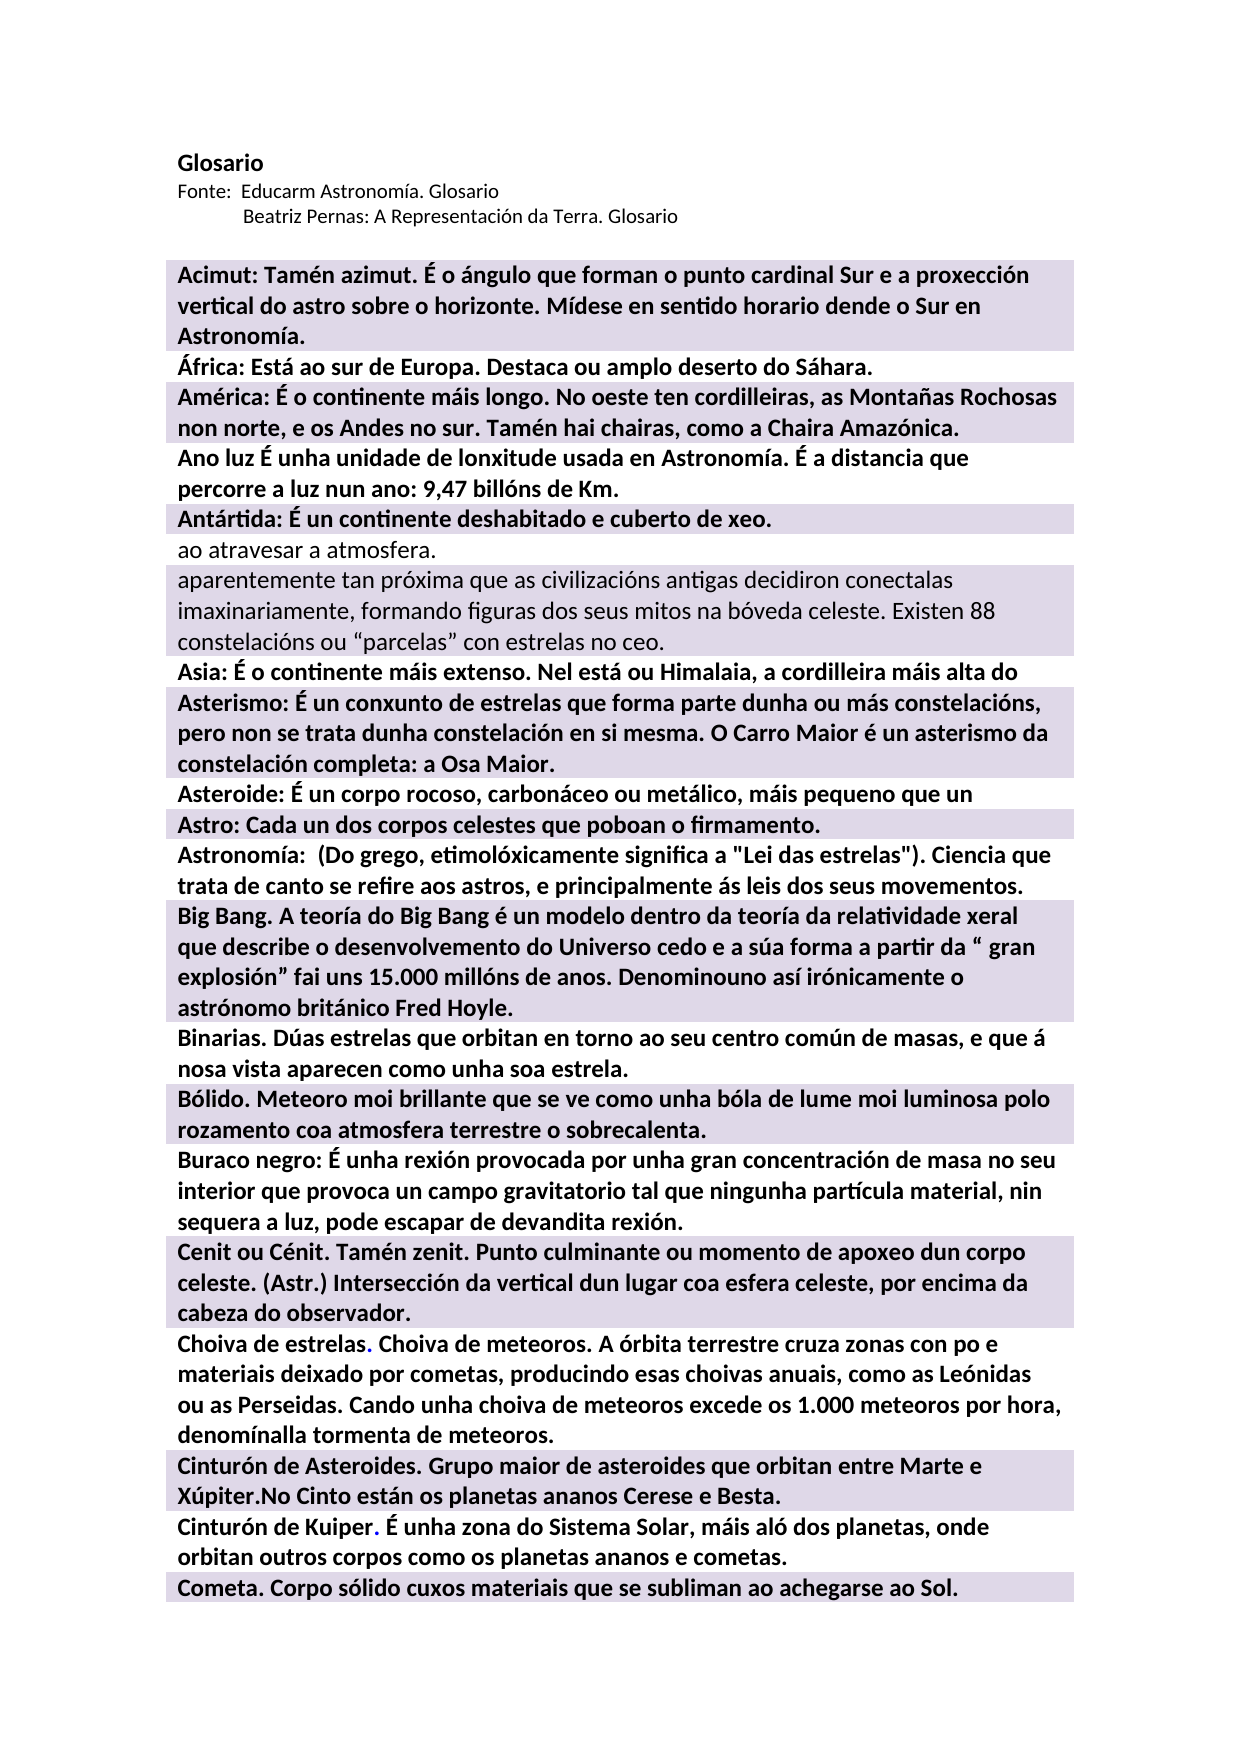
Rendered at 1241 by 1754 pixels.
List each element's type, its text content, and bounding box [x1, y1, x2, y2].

table_cell aparentemente tan próxima que as civilizacións antigas decidiron conectalas imaxinariamente, formando figuras dos seus mitos na bóveda celeste. Existen 88 constelacións ou “parcelas” con estrelas no ceo. [166, 565, 1074, 656]
table_cell Buraco negro: É unha rexión provocada por unha gran concentración de masa no seu interior que provoca un campo gravitatorio tal que ningunha partícula material, nin sequera a luz, pode escapar de devandita rexión. [166, 1145, 1074, 1236]
table_cell Asteroide: É un corpo rocoso, carbonáceo ou metálico, máis pequeno que un [166, 778, 1074, 809]
table_header Glosario Fonte: Educarm Astronomía. Glosario Beatriz Pernas: A Representación da Terra. Glosario [166, 148, 1074, 259]
table_cell Binarias. Dúas estrelas que orbitan en torno ao seu centro común de masas, e que á nosa vista aparecen como unha soa estrela. [166, 1023, 1074, 1083]
table_cell Bólido. Meteoro moi brillante que se ve como unha bóla de lume moi luminosa polo rozamento coa atmosfera terrestre o sobrecalenta. [166, 1084, 1074, 1144]
table_cell Ano luz É unha unidade de lonxitude usada en Astronomía. É a distancia que percorre a luz nun ano: 9,47 billóns de Km. [166, 443, 1074, 504]
table_cell Cinturón de Asteroides. Grupo maior de asteroides que orbitan entre Marte e Xúpiter.No Cinto están os planetas ananos Cerese e Besta. [166, 1450, 1074, 1511]
table_cell América: É o continente máis longo. No oeste ten cordilleiras, as Montañas Rochosas non norte, e os Andes no sur. Tamén hai chairas, como a Chaira Amazónica. [166, 382, 1074, 443]
table_cell Asia: É o continente máis extenso. Nel está ou Himalaia, a cordilleira máis alta do [166, 656, 1074, 687]
table_cell Antártida: É un continente deshabitado e cuberto de xeo. [166, 504, 1074, 534]
table_cell Astro: Cada un dos corpos celestes que poboan o firmamento. [166, 809, 1074, 839]
table_cell Choiva de estrelas. Choiva de meteoros. A órbita terrestre cruza zonas con po e materiais deixado por cometas, producindo esas choivas anuais, como as Leónidas ou as Perseidas. Cando unha choiva de meteoros excede os 1.000 meteoros por hora, denomínalla tormenta de meteoros. [166, 1328, 1074, 1450]
table_cell África: Está ao sur de Europa. Destaca ou amplo deserto do Sáhara. [166, 351, 1074, 382]
table_cell Asterismo: É un conxunto de estrelas que forma parte dunha ou más constelacións, pero non se trata dunha constelación en si mesma. O Carro Maior é un asterismo da constelación completa: a Osa Maior. [166, 687, 1074, 778]
table_cell Big Bang. A teoría do Big Bang é un modelo dentro da teoría da relatividade xeral que describe o desenvolvemento do Universo cedo e a súa forma a partir da “ gran explosión” fai uns 15.000 millóns de anos. Denominouno así irónicamente o astrónomo británico Fred Hoyle. [166, 900, 1074, 1022]
table_cell Acimut: Tamén azimut. É o ángulo que forman o punto cardinal Sur e a proxección vertical do astro sobre o horizonte. Mídese en sentido horario dende o Sur en Astronomía. [166, 260, 1074, 351]
table_cell Astronomía: (Do grego, etimolóxicamente significa a "Lei das estrelas"). Ciencia que trata de canto se refire aos astros, e principalmente ás leis dos seus movementos. [166, 839, 1074, 900]
table_cell Cometa. Corpo sólido cuxos materiais que se subliman ao achegarse ao Sol. [166, 1572, 1074, 1602]
table_cell ao atravesar a atmosfera. [166, 534, 1074, 565]
table_cell Cinturón de Kuiper. É unha zona do Sistema Solar, máis aló dos planetas, onde orbitan outros corpos como os planetas ananos e cometas. [166, 1511, 1074, 1572]
table_cell Cenit ou Cénit. Tamén zenit. Punto culminante ou momento de apoxeo dun corpo celeste. (Astr.) Intersección da vertical dun lugar coa esfera celeste, por encima da cabeza do observador. [166, 1236, 1074, 1328]
